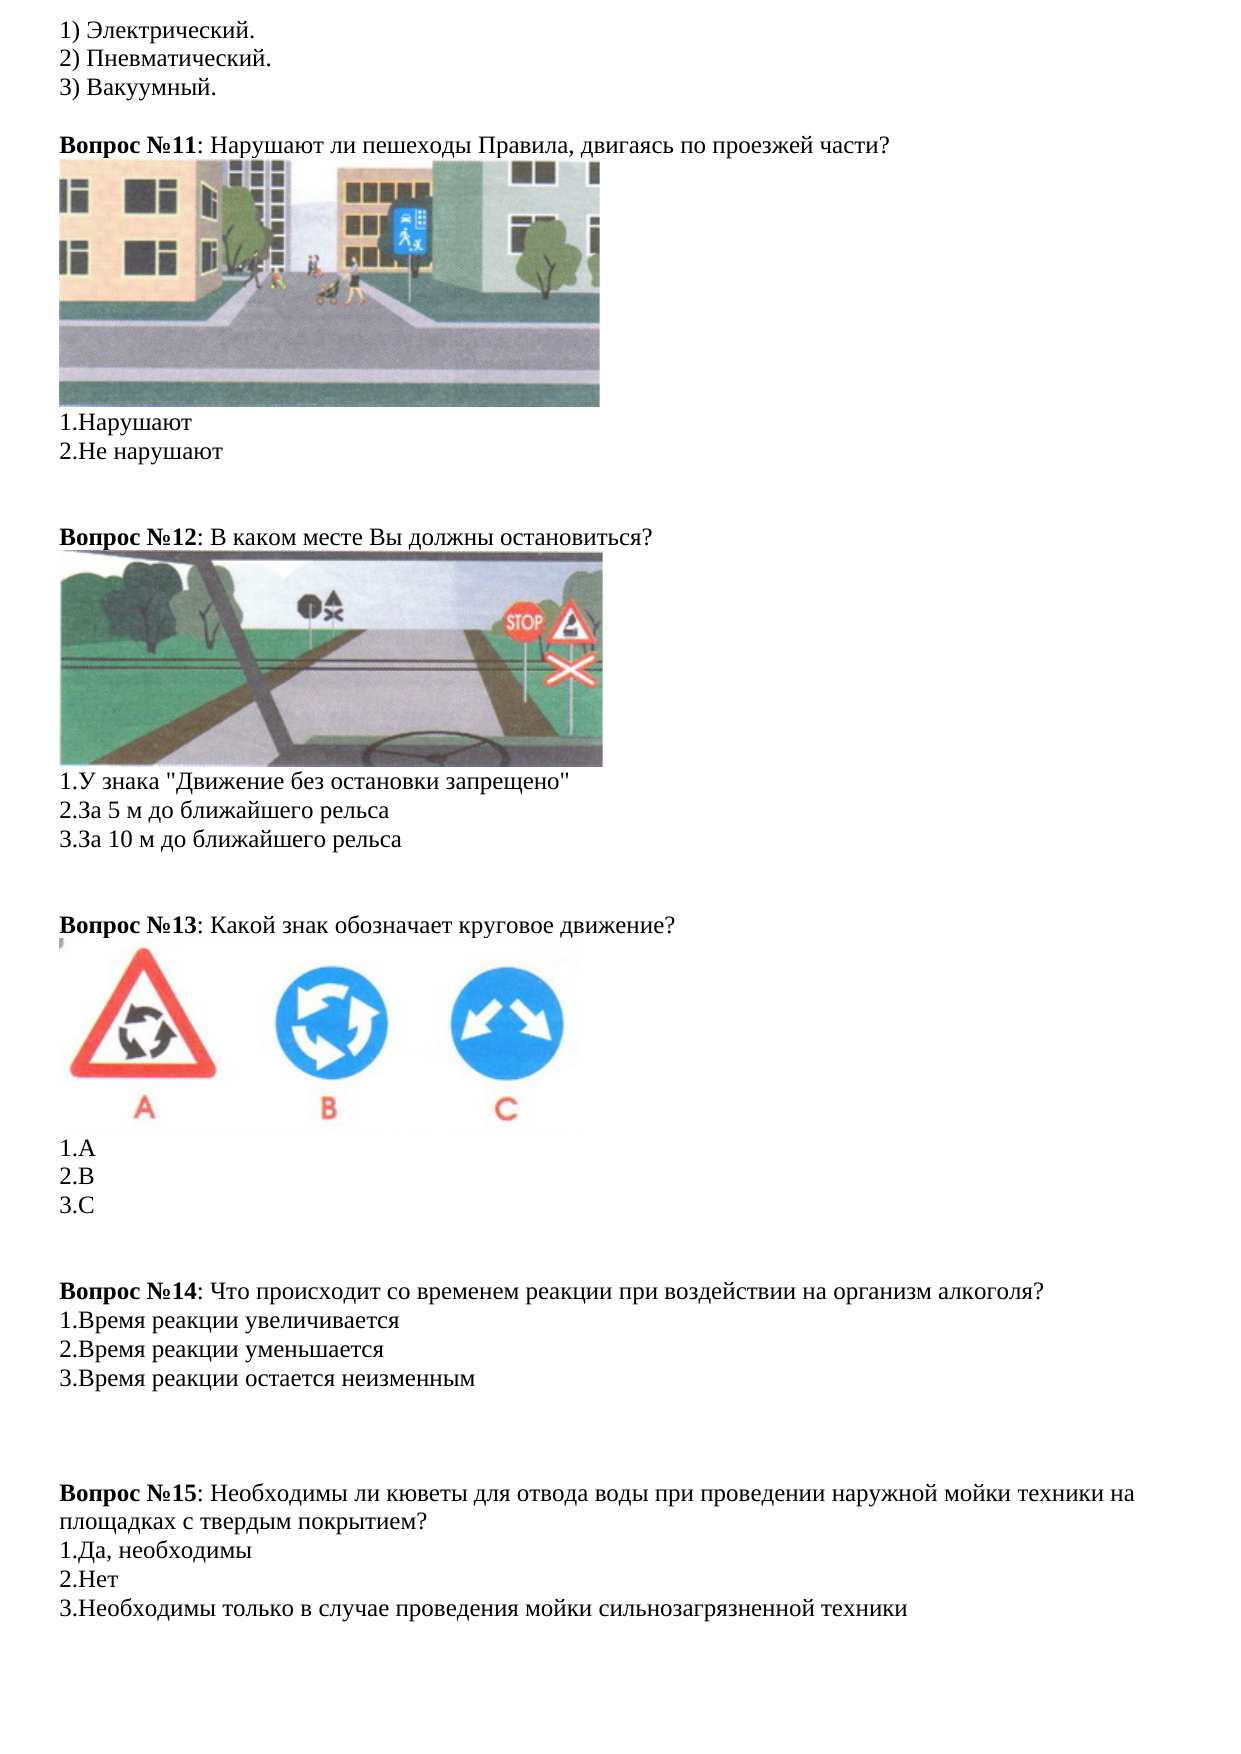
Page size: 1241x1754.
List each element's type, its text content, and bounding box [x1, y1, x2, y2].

text 2) Пневматический. [59, 43, 1152, 72]
text 2.В [59, 1161, 1152, 1190]
text Вопрос №11: Нарушают ли пешеходы Правила, двигаясь по проезжей части? [59, 130, 1152, 158]
text 2.Время реакции уменьшается [59, 1334, 1152, 1363]
text 3.Необходимы только в случае проведения мойки сильнозагрязненной техники [59, 1593, 1152, 1621]
text 1.Нарушают [59, 407, 1152, 436]
text 2.За 5 м до ближайшего рельса [59, 795, 1152, 824]
text 3.За 10 м до ближайшего рельса [59, 824, 1152, 853]
text 1.Время реакции увеличивается [59, 1305, 1152, 1334]
text 1) Электрический. [59, 15, 1152, 43]
text 2.Не нарушают [59, 436, 1152, 464]
text 1.Да, необходимы [59, 1535, 1152, 1564]
text 3.Время реакции остается неизменным [59, 1363, 1152, 1391]
text 2.Нет [59, 1564, 1152, 1593]
text Вопрос №13: Какой знак обозначает круговое движение? [59, 910, 1152, 939]
text Вопрос №12: В каком месте Вы должны остановиться? [59, 522, 1152, 551]
text 1.А [59, 1133, 1152, 1161]
text 3.С [59, 1190, 1152, 1219]
text Вопрос №15: Необходимы ли кюветы для отвода воды при проведении наружной мойки техники на площадках с твердым покрытием? [59, 1478, 1152, 1535]
text 3) Вакуумный. [59, 72, 1152, 101]
picture [59, 158, 600, 407]
text 1.У знака "Движение без остановки запрещено" [59, 766, 1152, 795]
picture [59, 938, 583, 1133]
picture [59, 550, 603, 767]
text Вопрос №14: Что происходит со временем реакции при воздействии на организм алкоголя? [59, 1276, 1152, 1305]
